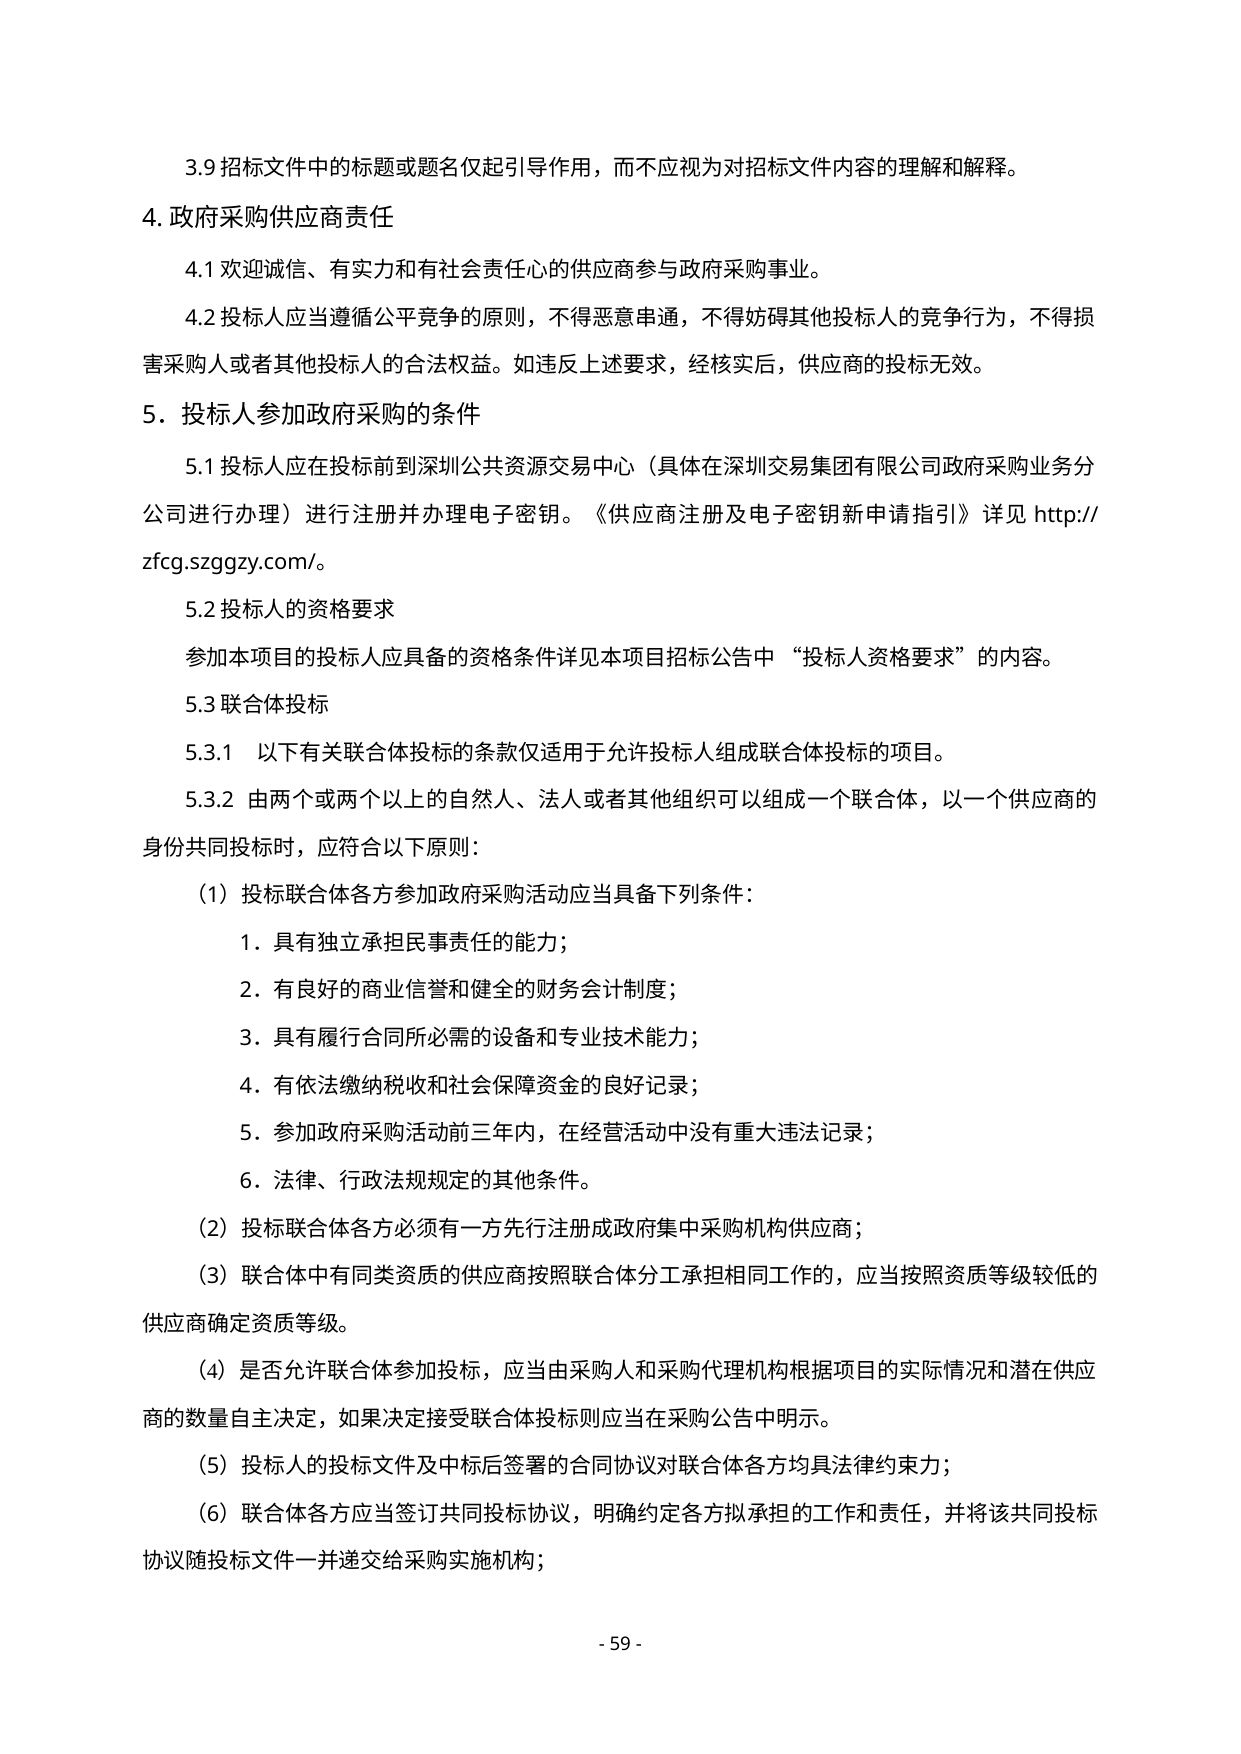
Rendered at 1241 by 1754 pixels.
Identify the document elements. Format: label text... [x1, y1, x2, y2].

text 3.9招标文件中的标题或题名仅起引导作用，而不应视为对招标文件内容的理解和解释。 [142, 150, 1098, 182]
text 2．有良好的商业信誉和健全的财务会计制度； [186, 972, 1098, 1004]
text 参加本项目的投标人应具备的资格条件详见本项目招标公告中 “投标人资格要求”的内容。 [142, 639, 1098, 671]
text （2）投标联合体各方必须有一方先行注册成政府集中采购机构供应商； [142, 1211, 1098, 1242]
text 4．有依法缴纳税收和社会保障资金的良好记录； [186, 1068, 1098, 1099]
text （5）投标人的投标文件及中标后签署的合同协议对联合体各方均具法律约束力； [142, 1448, 1098, 1480]
text 5.3.1 以下有关联合体投标的条款仅适用于允许投标人组成联合体投标的项目。 [142, 734, 1098, 766]
text 5.2投标人的资格要求 [142, 592, 1098, 624]
text （1）投标联合体各方参加政府采购活动应当具备下列条件： [142, 877, 1098, 909]
text 4. 政府采购供应商责任 [142, 198, 1098, 234]
text 5.3联合体投标 [142, 687, 1098, 719]
text 4.2投标人应当遵循公平竞争的原则，不得恶意串通，不得妨碍其他投标人的竞争行为，不得损害采购人或者其他投标人的合法权益。如违反上述要求，经核实后，供应商的投标无效。 [142, 299, 1098, 379]
text 3．具有履行合同所必需的设备和专业技术能力； [186, 1020, 1098, 1052]
text 4.1欢迎诚信、有实力和有社会责任心的供应商参与政府采购事业。 [142, 252, 1098, 284]
text （4）是否允许联合体参加投标，应当由采购人和采购代理机构根据项目的实际情况和潜在供应商的数量自主决定，如果决定接受联合体投标则应当在采购公告中明示。 [142, 1353, 1098, 1432]
text 5.3.2 由两个或两个以上的自然人、法人或者其他组织可以组成一个联合体，以一个供应商的身份共同投标时，应符合以下原则： [142, 782, 1098, 861]
text 5．投标人参加政府采购的条件 [142, 395, 1098, 431]
text （6）联合体各方应当签订共同投标协议，明确约定各方拟承担的工作和责任，并将该共同投标协议随投标文件一并递交给采购实施机构； [142, 1496, 1098, 1575]
text 1．具有独立承担民事责任的能力； [186, 925, 1098, 957]
text （3）联合体中有同类资质的供应商按照联合体分工承担相同工作的，应当按照资质等级较低的供应商确定资质等级。 [142, 1258, 1098, 1337]
text 6．法律、行政法规规定的其他条件。 [186, 1163, 1098, 1195]
text 5.1投标人应在投标前到深圳公共资源交易中心（具体在深圳交易集团有限公司政府采购业务分公司进行办理）进行注册并办理电子密钥。《供应商注册及电子密钥新申请指引》详见http://zfcg.szggzy.com/。 [142, 449, 1098, 576]
text 5．参加政府采购活动前三年内，在经营活动中没有重大违法记录； [186, 1115, 1098, 1147]
